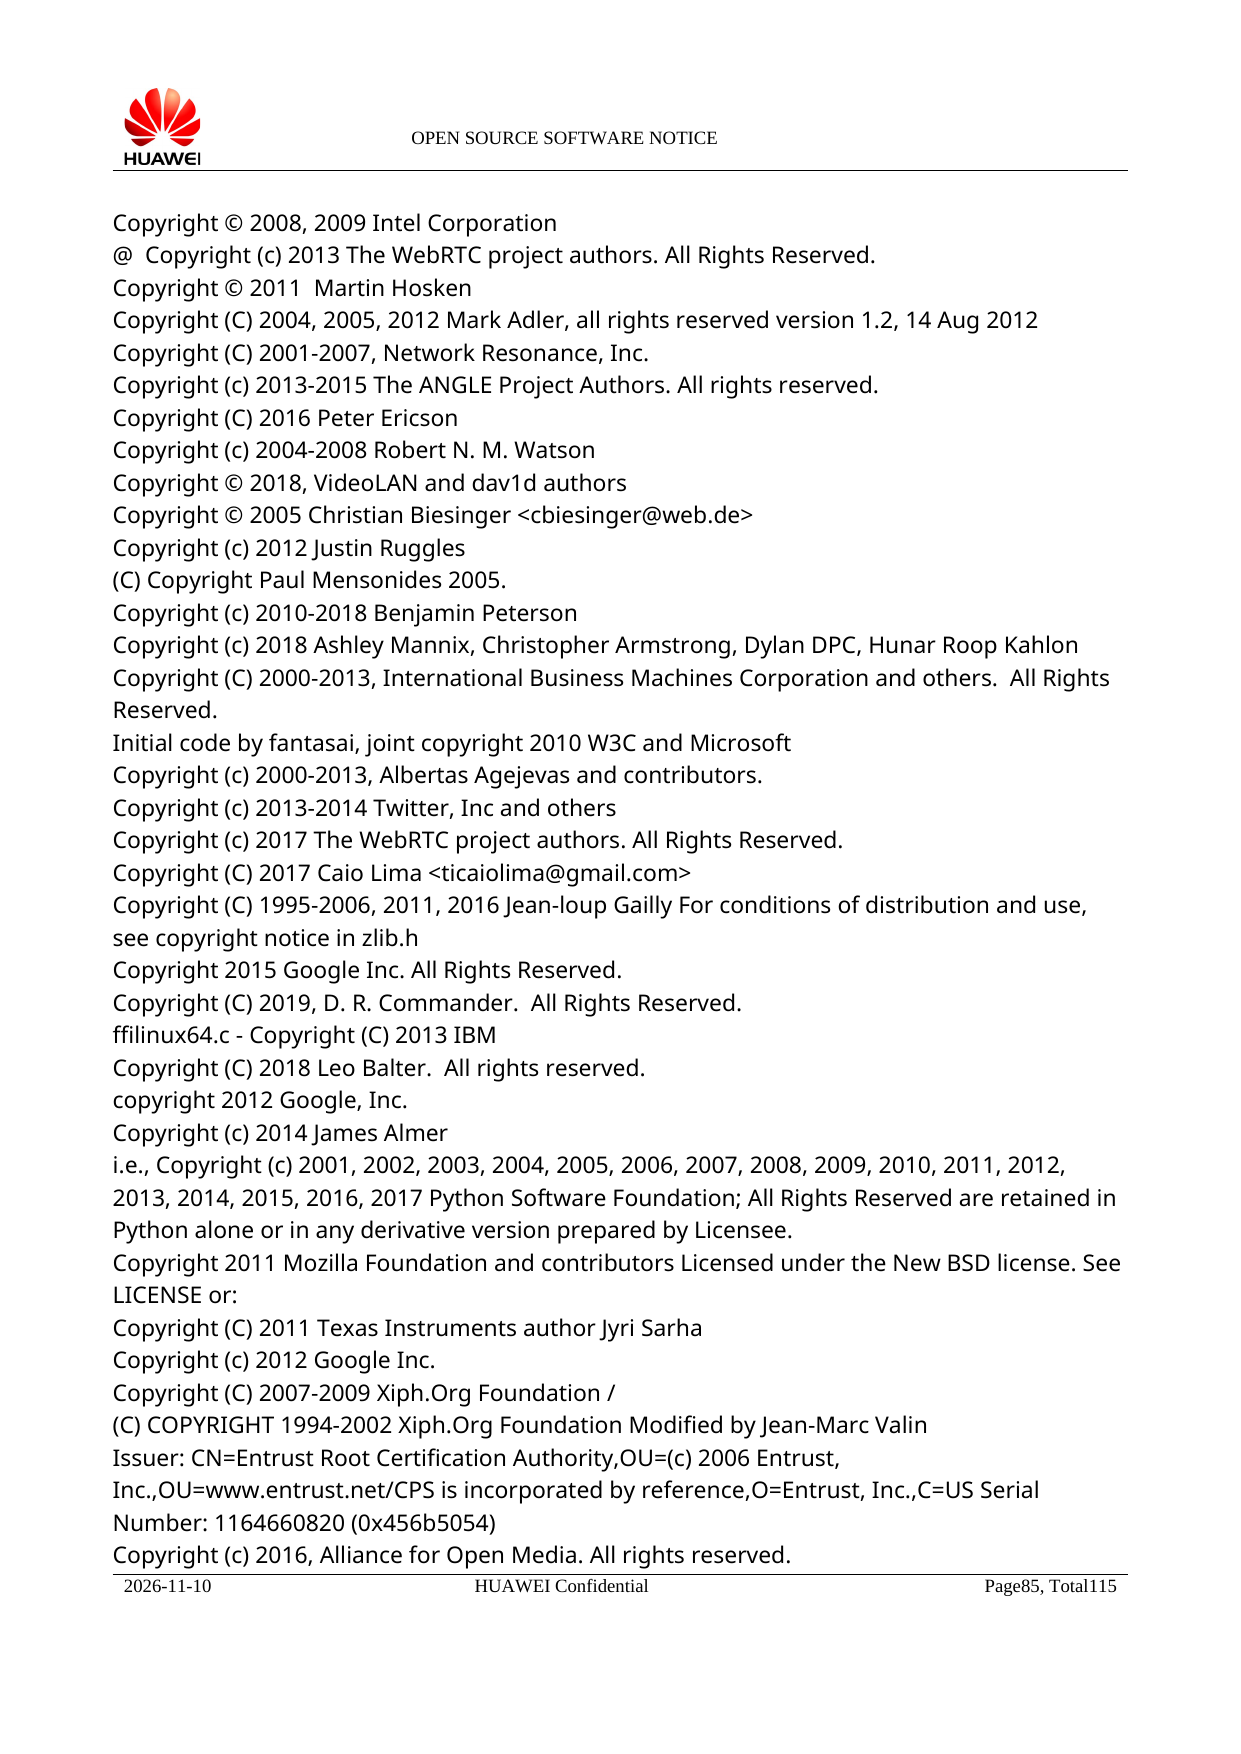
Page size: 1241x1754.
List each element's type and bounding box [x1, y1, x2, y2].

picture [124, 88, 201, 165]
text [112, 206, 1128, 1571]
